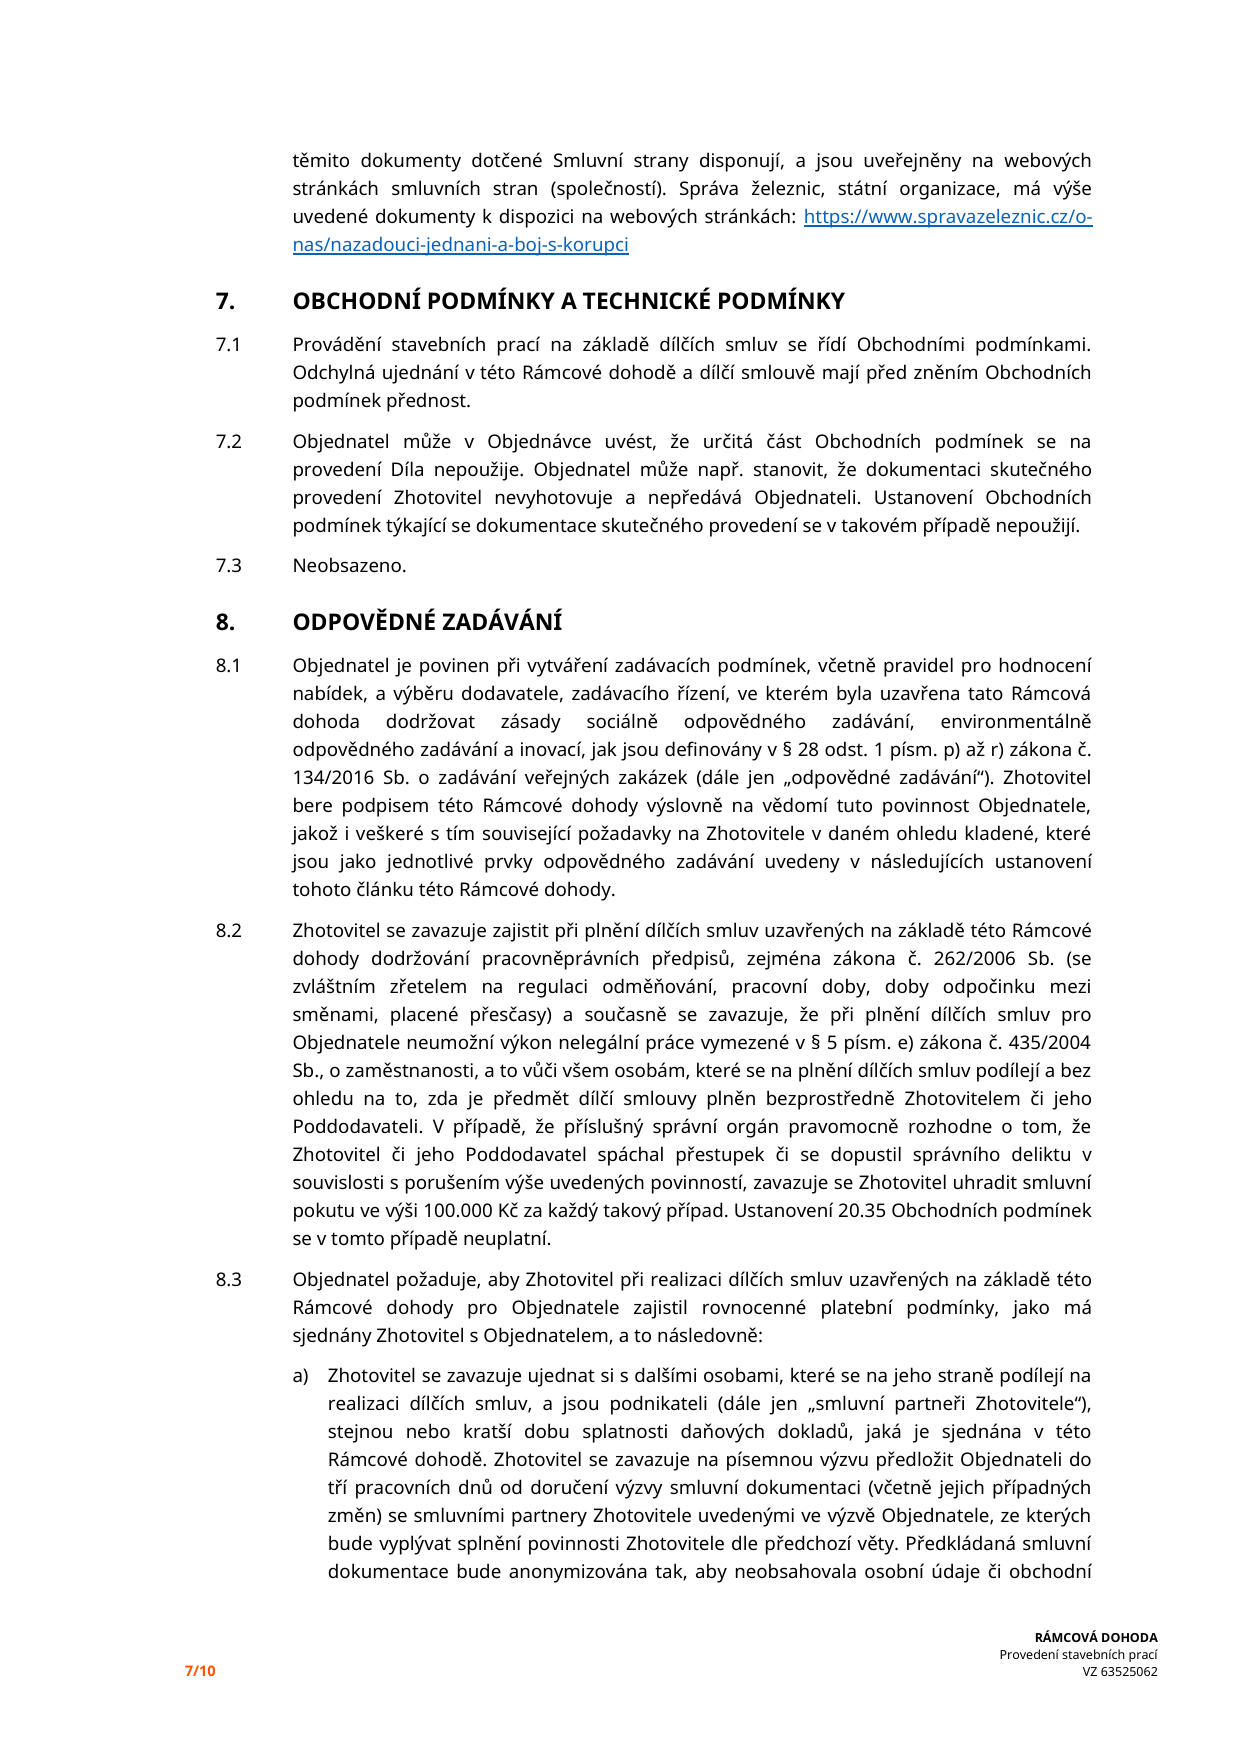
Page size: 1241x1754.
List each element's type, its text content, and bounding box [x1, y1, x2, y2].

text ODPOVĚDNÉ ZADÁVÁNÍ [216, 606, 1093, 637]
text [292, 147, 1093, 257]
text Objednatel může v Objednávce uvést, že určitá část Obchodních podmínek se na provedení Díla nepoužije. Objednatel může např. stanovit, že dokumentaci skutečného provedení Zhotovitel nevyhotovuje a nepředává Objednateli. Ustanovení Obchodních podmínek týkající se dokumentace skutečného provedení se v takovém případě nepoužijí. [216, 428, 1093, 538]
text Objednatel požaduje, aby Zhotovitel při realizaci dílčích smluv uzavřených na základě této Rámcové dohody pro Objednatele zajistil rovnocenné platební podmínky, jako má sjednány Zhotovitel s Objednatelem, a to následovně: [216, 1266, 1093, 1347]
text Provádění stavebních prací na základě dílčích smluv se řídí Obchodními podmínkami. Odchylná ujednání v této Rámcové dohodě a dílčí smlouvě mají před zněním Obchodních podmínek přednost. [216, 331, 1093, 413]
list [292, 1362, 1093, 1584]
text Objednatel je povinen při vytváření zadávacích podmínek, včetně pravidel pro hodnocení nabídek, a výběru dodavatele, zadávacího řízení, ve kterém byla uzavřena tato Rámcová dohoda dodržovat zásady sociálně odpovědného zadávání, environmentálně odpovědného zadávání a inovací, jak jsou definovány v § 28 odst. 1 písm. p) až r) zákona č. 134/2016 Sb. o zadávání veřejných zakázek (dále jen „odpovědné zadávání“). Zhotovitel bere podpisem této Rámcové dohody výslovně na vědomí tuto povinnost Objednatele, jakož i veškeré s tím související požadavky na Zhotovitele v daném ohledu kladené, které jsou jako jednotlivé prvky odpovědného zadávání uvedeny v následujících ustanovení tohoto článku této Rámcové dohody. [216, 652, 1093, 902]
text OBCHODNÍ PODMÍNKY A TECHNICKÉ PODMÍNKY [216, 284, 1093, 316]
text Neobsazeno. [216, 553, 1093, 578]
text Zhotovitel se zavazuje zajistit při plnění dílčích smluv uzavřených na základě této Rámcové dohody dodržování pracovněprávních předpisů, zejména zákona č. 262/2006 Sb. (se zvláštním zřetelem na regulaci odměňování, pracovní doby, doby odpočinku mezi směnami, placené přesčasy) a současně se zavazuje, že při plnění dílčích smluv pro Objednatele neumožní výkon nelegální práce vymezené v § 5 písm. e) zákona č. 435/2004 Sb., o zaměstnanosti, a to vůči všem osobám, které se na plnění dílčích smluv podílejí a bez ohledu na to, zda je předmět dílčí smlouvy plněn bezprostředně Zhotovitelem či jeho Poddodavateli. V případě, že příslušný správní orgán pravomocně rozhodne o tom, že Zhotovitel či jeho Poddodavatel spáchal přestupek či se dopustil správního deliktu v souvislosti s porušením výše uvedených povinností, zavazuje se Zhotovitel uhradit smluvní pokutu ve výši 100.000 Kč za každý takový případ. Ustanovení 20.35 Obchodních podmínek se v tomto případě neuplatní. [216, 917, 1093, 1251]
